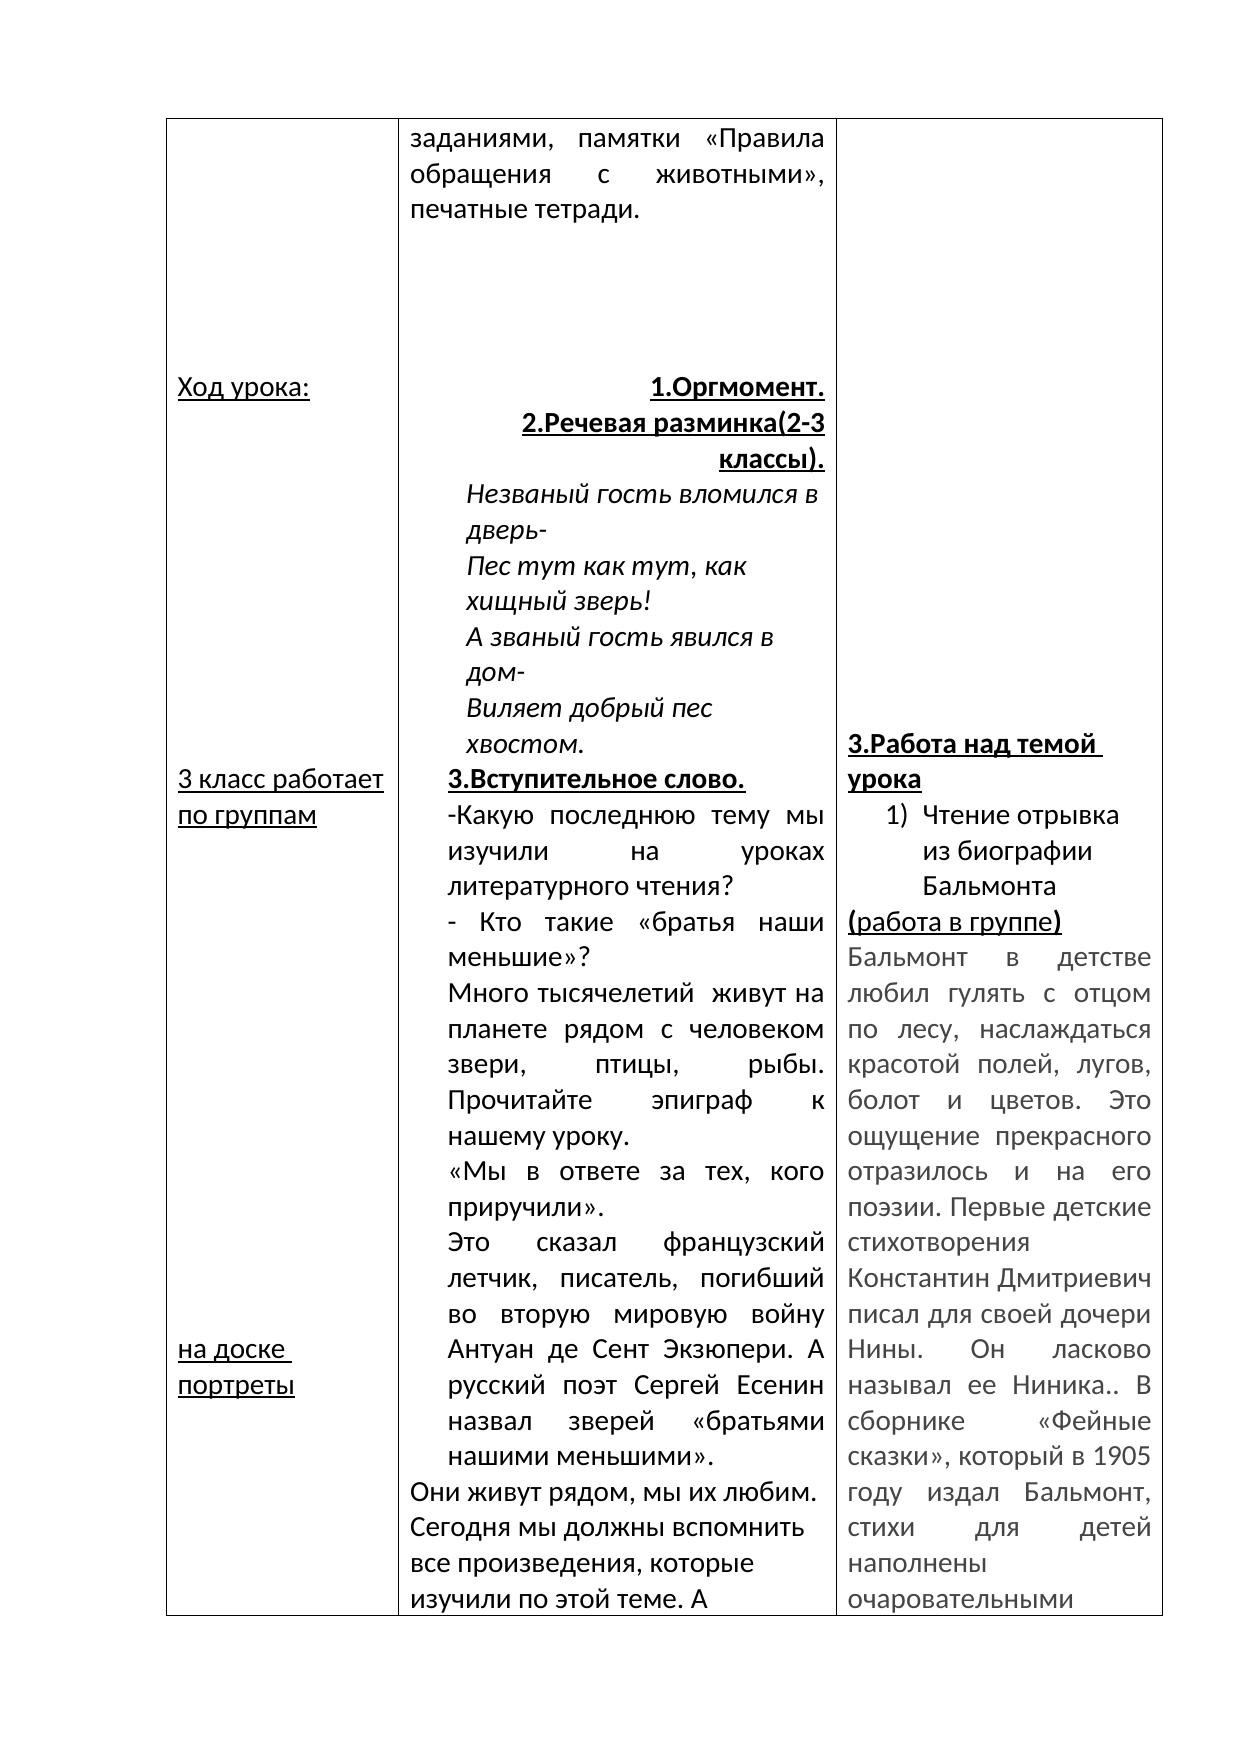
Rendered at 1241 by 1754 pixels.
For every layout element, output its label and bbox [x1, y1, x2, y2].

table_cell [399, 119, 836, 1615]
table_cell [167, 119, 398, 1615]
table_cell [837, 119, 1162, 1615]
